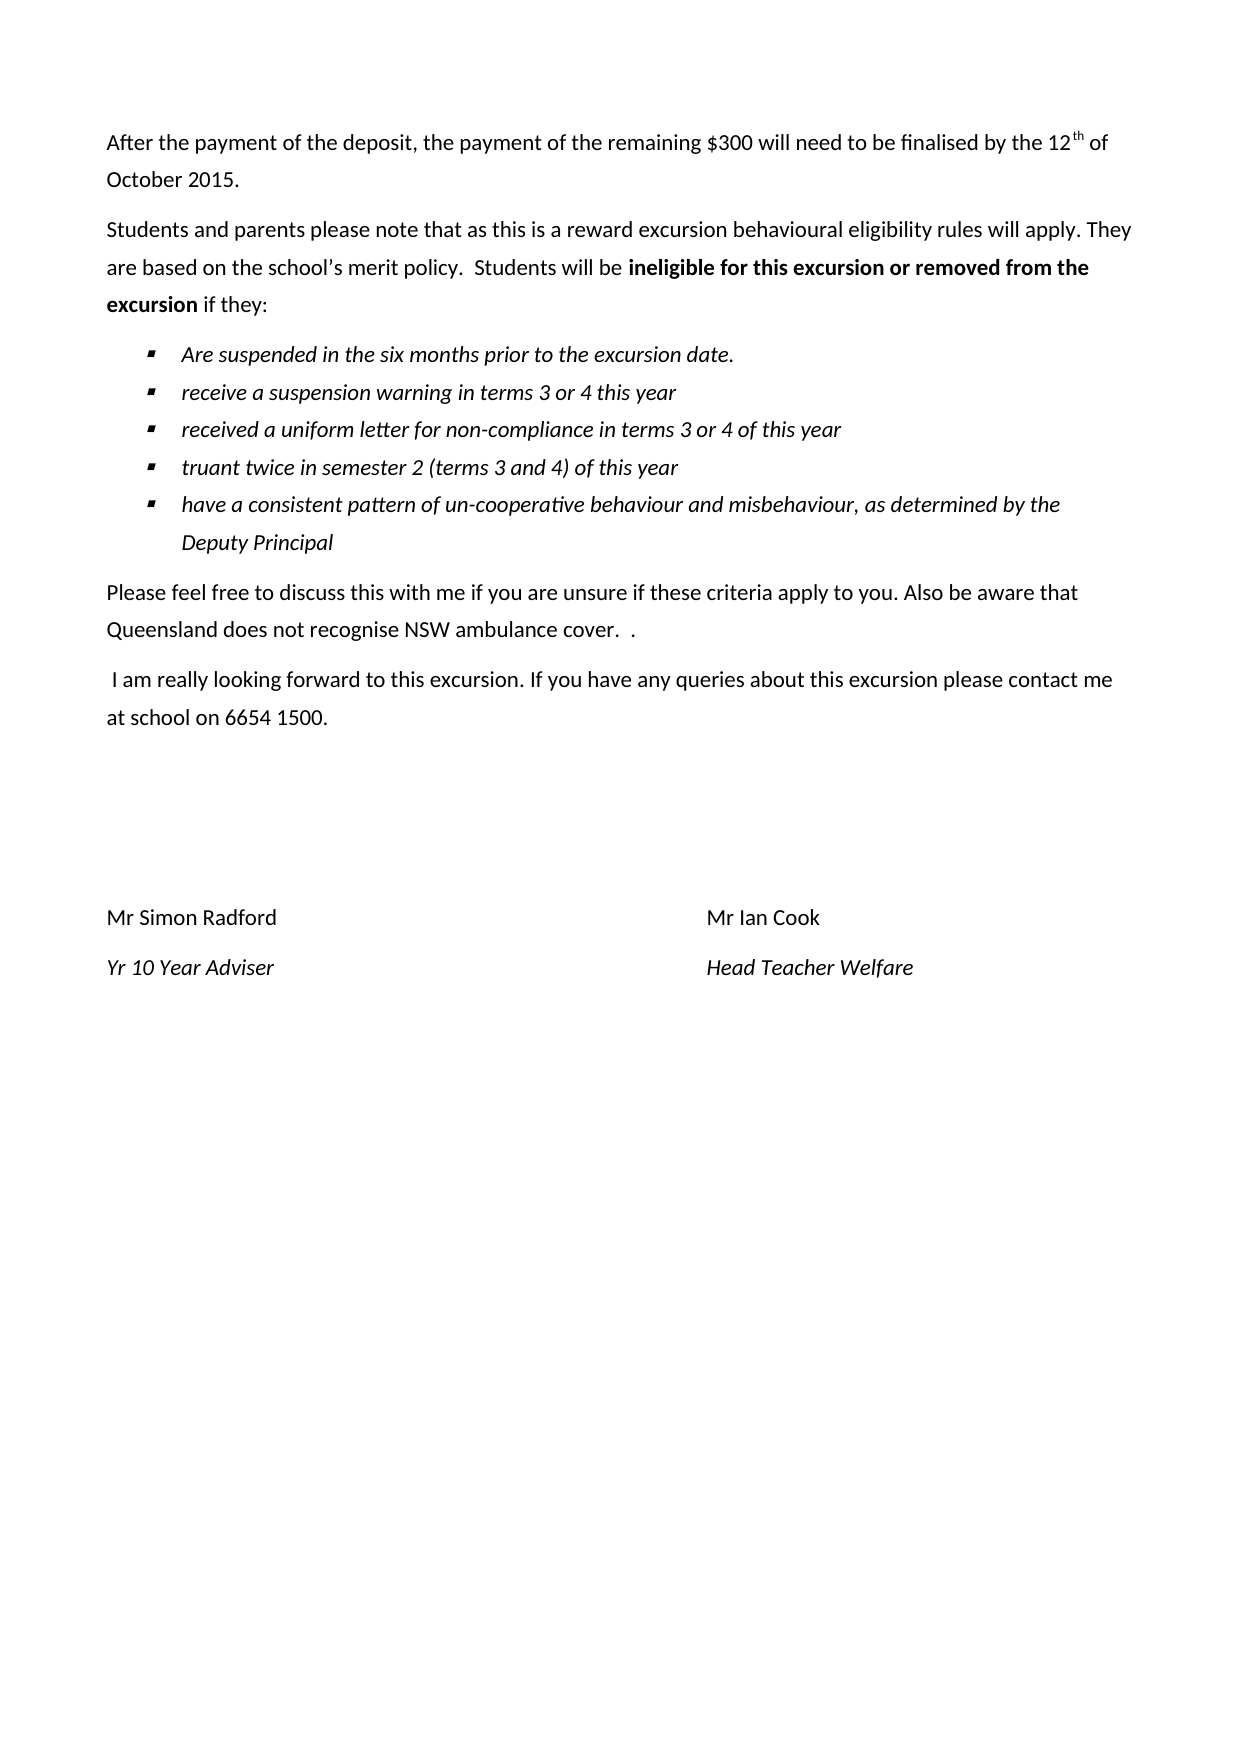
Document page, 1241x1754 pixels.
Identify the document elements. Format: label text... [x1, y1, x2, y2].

text Yr 10 Year Adviser Head Teacher Welfare [106, 943, 1134, 981]
text After the payment of the deposit, the payment of the remaining $300 will need to be finalised by the 12th of October 2015. [106, 118, 1134, 193]
list truant twice in semester 2 (terms 3 and 4) of this year [144, 443, 1134, 481]
list Are suspended in the six months prior to the excursion date. [144, 331, 1134, 368]
text Mr Simon Radford Mr Ian Cook [106, 893, 1134, 931]
list have a consistent pattern of un-cooperative behaviour and misbehaviour, as determined by the Deputy Principal [144, 481, 1134, 556]
text Please feel free to discuss this with me if you are unsure if these criteria apply to you. Also be aware that Queensland does not recognise NSW ambulance cover. . [106, 568, 1134, 643]
list received a uniform letter for non-compliance in terms 3 or 4 of this year [144, 406, 1134, 443]
text I am really looking forward to this excursion. If you have any queries about this excursion please contact me at school on 6654 1500. [106, 656, 1134, 731]
text Students and parents please note that as this is a reward excursion behavioural eligibility rules will apply. They are based on the school’s merit policy. Students will be ineligible for this excursion or removed from the excursion if they: [106, 206, 1134, 318]
list receive a suspension warning in terms 3 or 4 this year [144, 368, 1134, 406]
